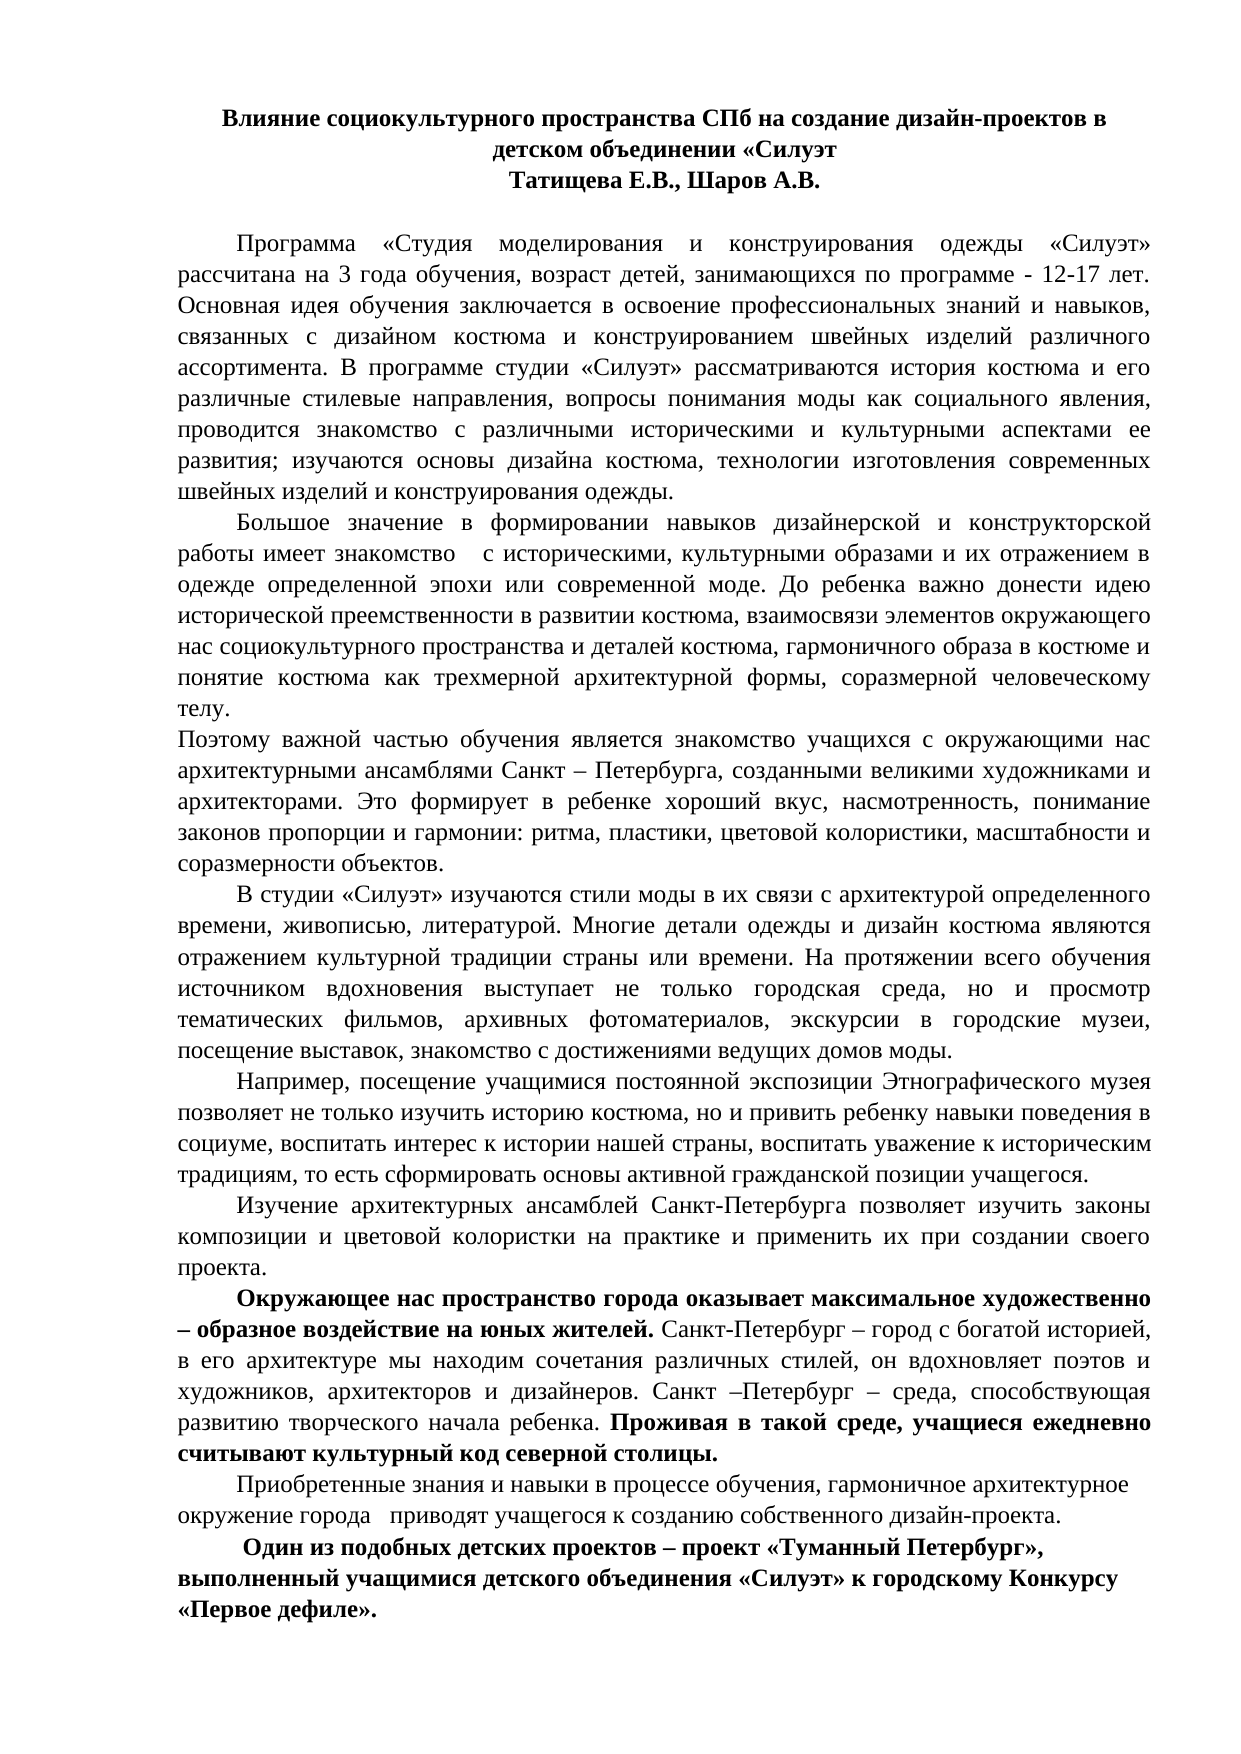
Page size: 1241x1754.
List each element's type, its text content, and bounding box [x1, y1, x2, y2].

text Большое значение в формировании навыков дизайнерской и конструкторской работы имеет знакомство с историческими, культурными образами и их отражением в одежде определенной эпохи или современной моде. До ребенка важно донести идею исторической преемственности в развитии костюма, взаимосвязи элементов окружающего нас социокультурного пространства и деталей костюма, гармоничного образа в костюме и понятие костюма как трехмерной архитектурной формы, соразмерной человеческому телу. [177, 507, 1152, 722]
text В студии «Силуэт» изучаются стили моды в их связи с архитектурой определенного времени, живописью, литературой. Многие детали одежды и дизайн костюма являются отражением культурной традиции страны или времени. На протяжении всего обучения источником вдохновения выступает не только городская среда, но и просмотр тематических фильмов, архивных фотоматериалов, экскурсии в городские музеи, посещение выставок, знакомство с достижениями ведущих домов моды. [177, 879, 1152, 1063]
text Например, посещение учащимися постоянной экспозиции Этнографического музея позволяет не только изучить историю костюма, но и привить ребенку навыки поведения в социуме, воспитать интерес к истории нашей страны, воспитать уважение к историческим традициям, то есть сформировать основы активной гражданской позиции учащегося. [177, 1066, 1152, 1188]
text Поэтому важной частью обучения является знакомство учащихся с окружающими нас архитектурными ансамблями Санкт – Петербурга, созданными великими художниками и архитекторами. Это формирует в ребенке хороший вкус, насмотренность, понимание законов пропорции и гармонии: ритма, пластики, цветовой колористики, масштабности и соразмерности объектов. [177, 724, 1152, 877]
text Программа «Студия моделирования и конструирования одежды «Силуэт» рассчитана на 3 года обучения, возраст детей, занимающихся по программе - 12-17 лет. Основная идея обучения заключается в освоение профессиональных знаний и навыков, связанных с дизайном костюма и конструированием швейных изделий различного ассортимента. В программе студии «Силуэт» рассматриваются история костюма и его различные стилевые направления, вопросы понимания моды как социального явления, проводится знакомство с различными историческими и культурными аспектами ее развития; изучаются основы дизайна костюма, технологии изготовления современных швейных изделий и конструирования одежды. [177, 228, 1152, 505]
text Изучение архитектурных ансамблей Санкт-Петербурга позволяет изучить законы композиции и цветовой колористки на практике и применить их при создании своего проекта. [177, 1190, 1152, 1281]
text Приобретенные знания и навыки в процессе обучения, гармоничное архитектурное окружение города приводят учащегося к созданию собственного дизайн-проекта. [177, 1469, 1152, 1529]
text Влияние социокультурного пространства СПб на создание дизайн-проектов в детском объединении «Силуэт [177, 103, 1152, 163]
text Один из подобных детских проектов – проект «Туманный Петербург», выполненный учащимися детского объединения «Силуэт» к городскому Конкурсу «Первое дефиле». [177, 1532, 1152, 1622]
text Окружающее нас пространство города оказывает максимальное художественно – образное воздействие на юных жителей. Санкт-Петербург – город с богатой историей, в его архитектуре мы находим сочетания различных стилей, он вдохновляет поэтов и художников, архитекторов и дизайнеров. Санкт –Петербург – среда, способствующая развитию творческого начала ребенка. Проживая в такой среде, учащиеся ежедневно считывают культурный код северной столицы. [177, 1283, 1152, 1467]
text Татищева Е.В., Шаров А.В. [177, 166, 1152, 194]
